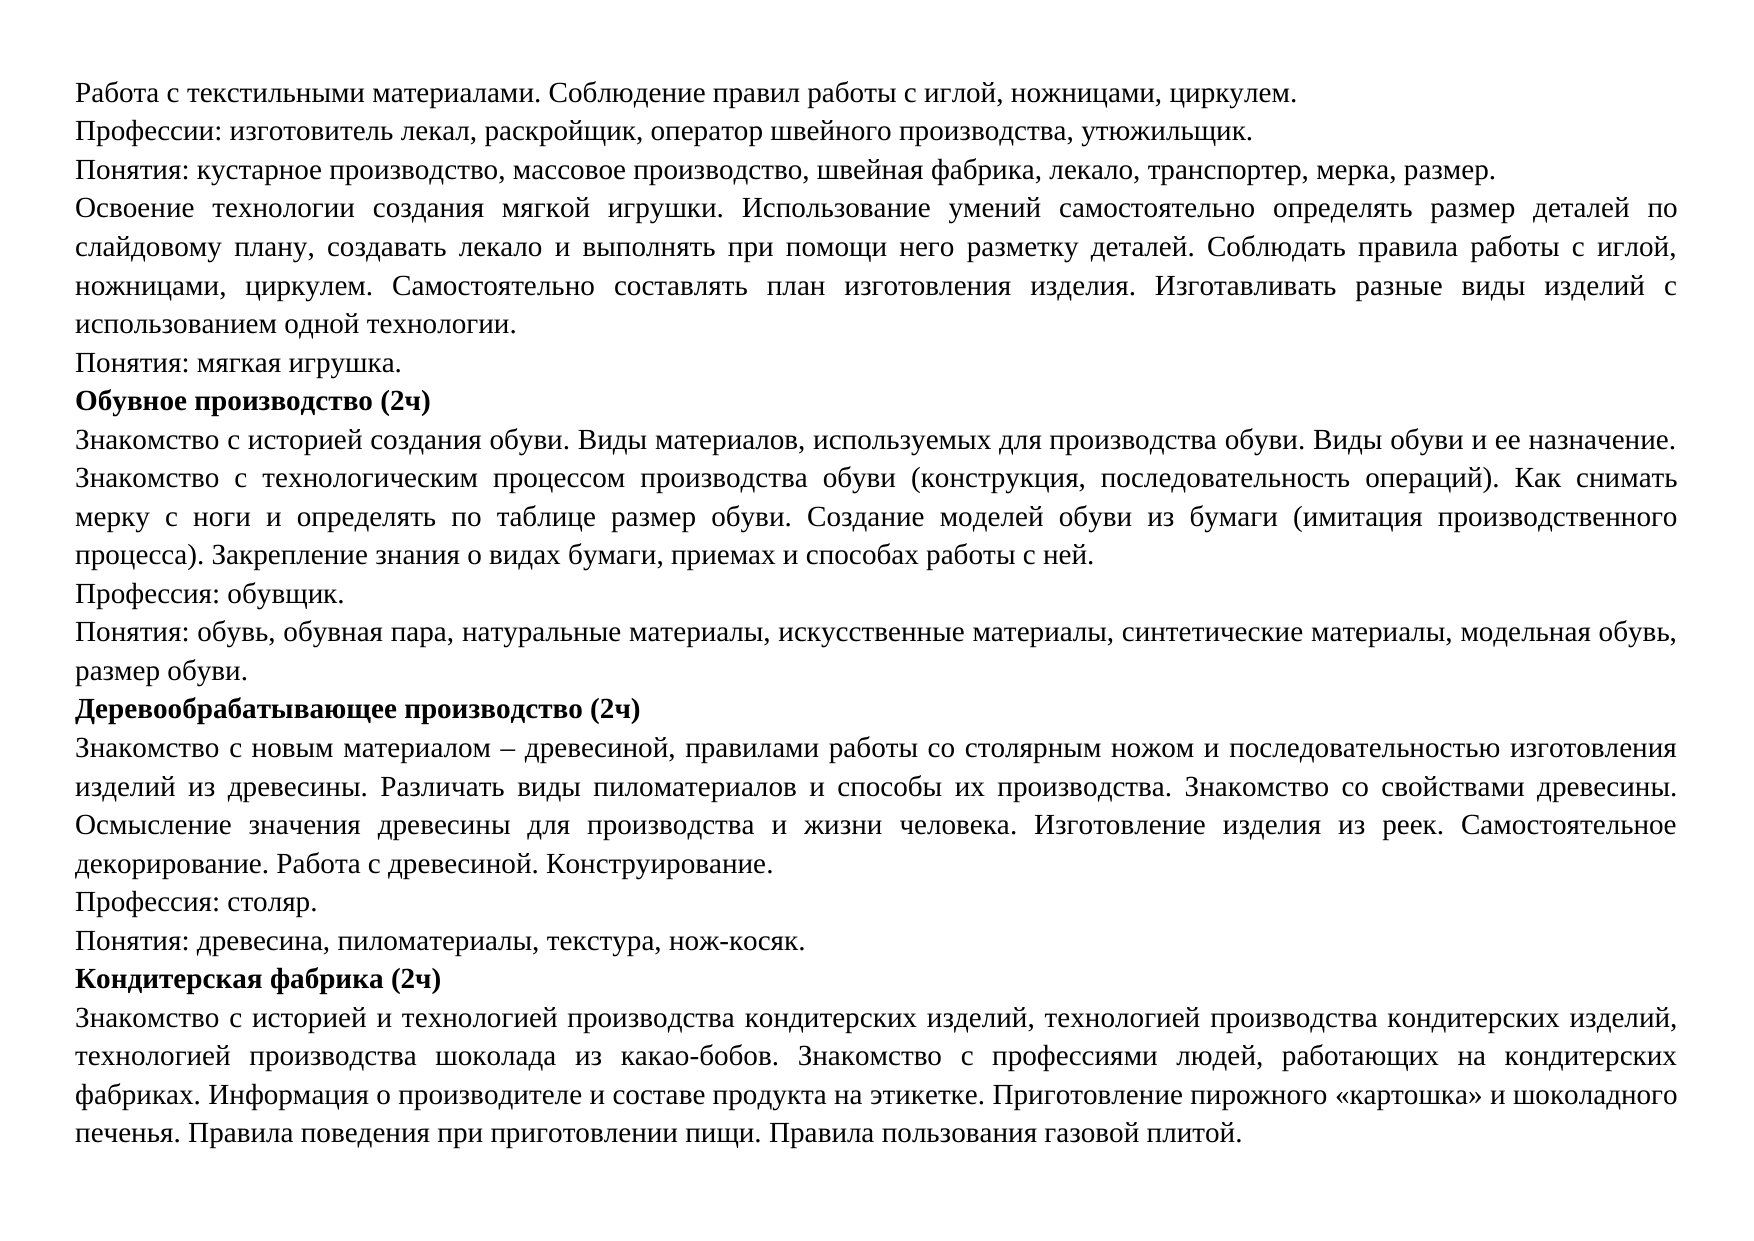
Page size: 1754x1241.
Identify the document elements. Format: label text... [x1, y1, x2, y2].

list Профессия: обувщик. [75, 576, 1679, 609]
list Обувное производство (2ч) [75, 383, 1679, 417]
list Знакомство с новым материалом – древесиной, правилами работы со столярным ножом и последовательностью изготовления изделий из древесины. Различать виды пиломатериалов и способы их производства. Знакомство со свойствами древесины. Осмысление значения древесины для производства и жизни человека. Изготовление изделия из реек. Самостоятельное декорирование. Работа с древесиной. Конструирование. [75, 730, 1679, 879]
list Деревообрабатывающее производство (2ч) [75, 692, 1679, 725]
list Знакомство с историей создания обуви. Виды материалов, используемых для производства обуви. Виды обуви и ее назначение. Знакомство с технологическим процессом производства обуви (конструкция, последовательность операций). Как снимать мерку с ноги и определять по таблице размер обуви. Создание моделей обуви из бумаги (имитация производственного процесса). Закрепление знания о видах бумаги, приемах и способах работы с ней. [75, 422, 1679, 571]
list Понятия: мягкая игрушка. [75, 345, 1679, 378]
list Понятия: древесина, пиломатериалы, текстура, нож-косяк. [75, 923, 1679, 956]
list Понятия: обувь, обувная пара, натуральные материалы, искусственные материалы, синтетические материалы, модельная обувь, размер обуви. [75, 614, 1679, 687]
list Профессия: столяр. [75, 884, 1679, 918]
list Профессии: изготовитель лекал, раскройщик, оператор швейного производства, утюжильщик. [75, 113, 1679, 147]
list Понятия: кустарное производство, массовое производство, швейная фабрика, лекало, транспортер, мерка, размер. [75, 152, 1679, 186]
list Работа с текстильными материалами. Соблюдение правил работы с иглой, ножницами, циркулем. [75, 75, 1679, 108]
list Кондитерская фабрика (2ч) [75, 961, 1679, 995]
list Освоение технологии создания мягкой игрушки. Использование умений самостоятельно определять размер деталей по слайдовому плану, создавать лекало и выполнять при помощи него разметку деталей. Соблюдать правила работы с иглой, ножницами, циркулем. Самостоятельно составлять план изготовления изделия. Изготавливать разные виды изделий с использованием одной технологии. [75, 191, 1679, 340]
list Знакомство с историей и технологией производства кондитерских изделий, технологией производства кондитерских изделий, технологией производства шоколада из какао-бобов. Знакомство с профессиями людей, работающих на кондитерских фабриках. Информация о производителе и составе продукта на этикетке. Приготовление пирожного «картошка» и шоколадного печенья. Правила поведения при приготовлении пищи. Правила пользования газовой плитой. [75, 1000, 1679, 1149]
